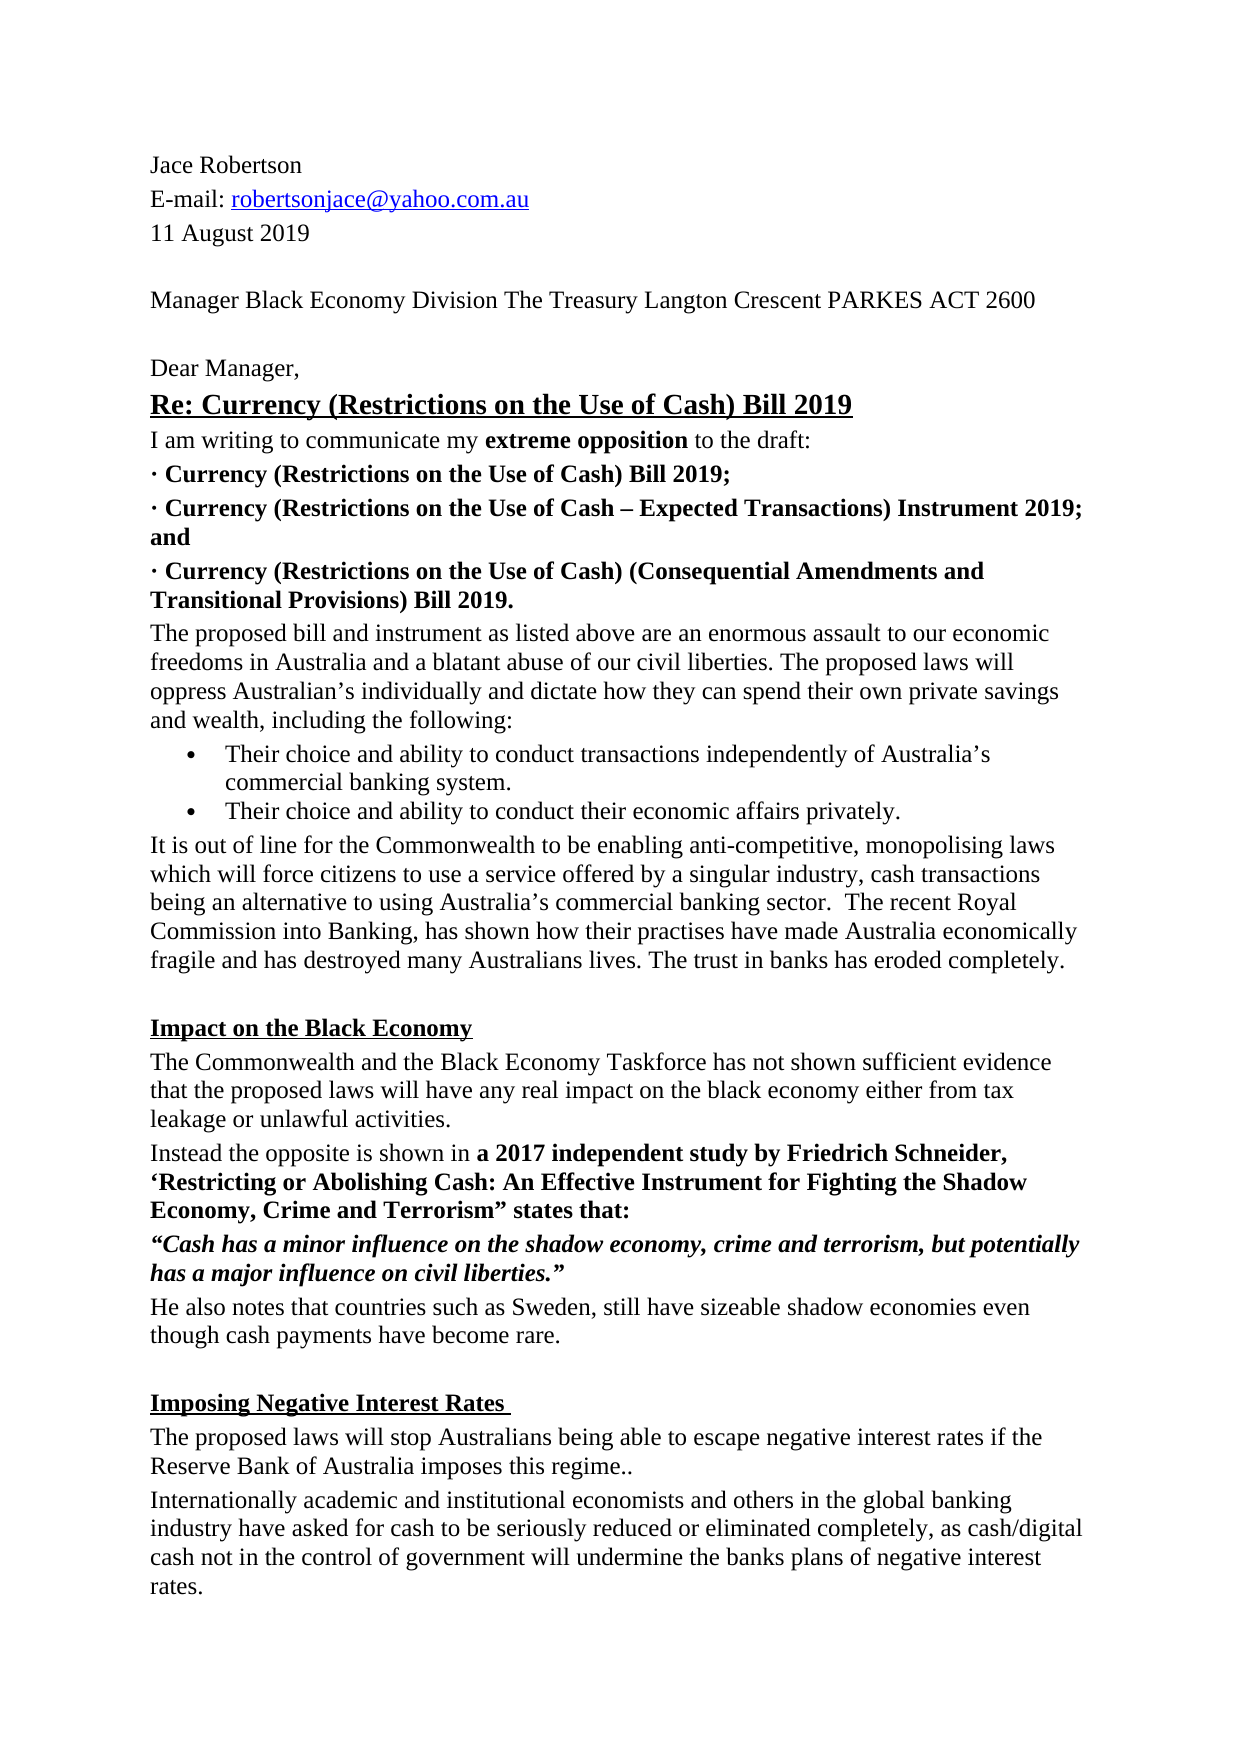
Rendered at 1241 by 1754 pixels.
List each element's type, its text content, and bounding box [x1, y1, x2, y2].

text · Currency (Restrictions on the Use of Cash) Bill 2019; [150, 459, 1090, 488]
text The proposed laws will stop Australians being able to escape negative interest rates if the Reserve Bank of Australia imposes this regime.. [150, 1422, 1090, 1480]
text I am writing to communicate my extreme opposition to the draft: [150, 426, 1090, 454]
text Jace Robertson [150, 150, 1090, 179]
text Dear Manager, [150, 353, 1090, 382]
text Manager Black Economy Division The Treasury Langton Crescent PARKES ACT 2600 [150, 285, 1090, 314]
text · Currency (Restrictions on the Use of Cash) (Consequential Amendments and Transitional Provisions) Bill 2019. [150, 556, 1090, 613]
text Instead the opposite is shown in a 2017 independent study by Friedrich Schneider, ‘Restricting or Abolishing Cash: An Effective Instrument for Fighting the Shadow Economy, Crime and Terrorism” states that: [150, 1138, 1090, 1224]
text Re: Currency (Restrictions on the Use of Cash) Bill 2019 [150, 387, 1090, 421]
list Their choice and ability to conduct their economic affairs privately. [187, 796, 1090, 825]
text Internationally academic and institutional economists and others in the global banking industry have asked for cash to be seriously reduced or eliminated completely, as cash/digital cash not in the control of government will undermine the banks plans of negative interest rates. [150, 1485, 1090, 1600]
text The Commonwealth and the Black Economy Taskforce has not shown sufficient evidence that the proposed laws will have any real impact on the black economy either from tax leakage or unlawful activities. [150, 1047, 1090, 1133]
text E-mail: robertsonjace@yahoo.com.au [150, 184, 1090, 213]
list Their choice and ability to conduct transactions independently of Australia’s commercial banking system. [187, 739, 1090, 796]
text He also notes that countries such as Sweden, still have sizeable shadow economies even though cash payments have become rare. [150, 1292, 1090, 1349]
text Impact on the Black Economy [150, 1013, 1090, 1041]
text The proposed bill and instrument as listed above are an enormous assault to our economic freedoms in Australia and a blatant abuse of our civil liberties. The proposed laws will oppress Australian’s individually and dictate how they can spend their own private savings and wealth, including the following: [150, 618, 1090, 733]
text 11 August 2019 [150, 218, 1090, 246]
text It is out of line for the Commonwealth to be enabling anti-competitive, monopolising laws which will force citizens to use a service offered by a singular industry, cash transactions being an alternative to using Australia’s commercial banking sector. The recent Royal Commission into Banking, has shown how their practises have made Australia economically fragile and has destroyed many Australians lives. The trust in banks has eroded completely. [150, 830, 1090, 974]
text Imposing Negative Interest Rates [150, 1388, 1090, 1417]
text · Currency (Restrictions on the Use of Cash – Expected Transactions) Instrument 2019; and [150, 493, 1090, 551]
text “Cash has a minor influence on the shadow economy, crime and terrorism, but potentially has a major influence on civil liberties.” [150, 1229, 1090, 1287]
